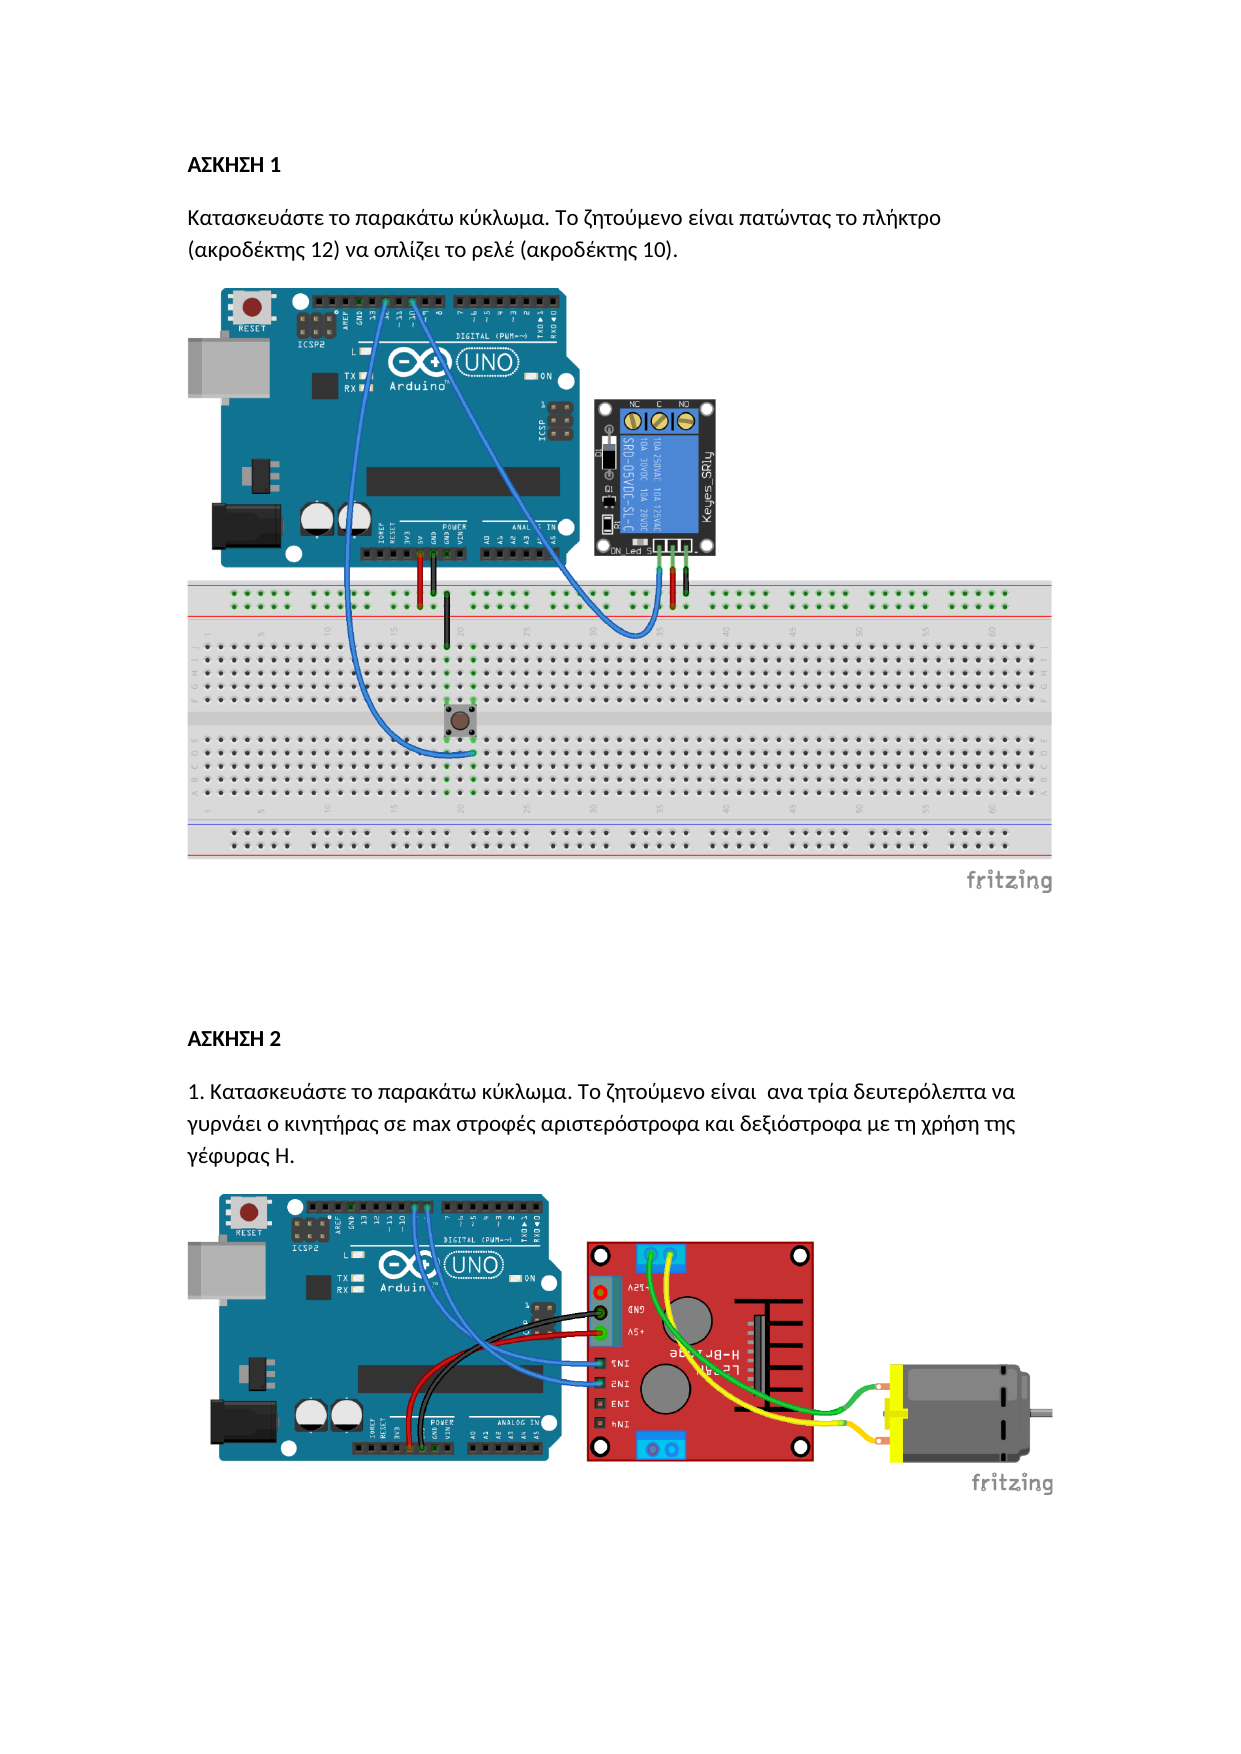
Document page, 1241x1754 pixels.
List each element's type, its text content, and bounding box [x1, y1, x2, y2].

text ΑΣΚΗΣΗ 2 [187, 1024, 1053, 1052]
text 1. Κατασκευάστε το παρακάτω κύκλωμα. Το ζητούμενο είναι ανα τρία δευτερόλεπτα να γυρνάει ο κινητήρας σε max στροφές αριστερόστροφα και δεξιόστροφα με τη χρήση της γέφυρας H. [187, 1077, 1053, 1169]
picture [187, 288, 1053, 893]
text ΑΣΚΗΣΗ 1 [187, 150, 1053, 178]
text Κατασκευάστε το παρακάτω κύκλωμα. Το ζητούμενο είναι πατώντας το πλήκτρο (ακροδέκτης 12) να οπλίζει το ρελέ (ακροδέκτης 10). [187, 203, 1053, 263]
picture [187, 1194, 1053, 1495]
